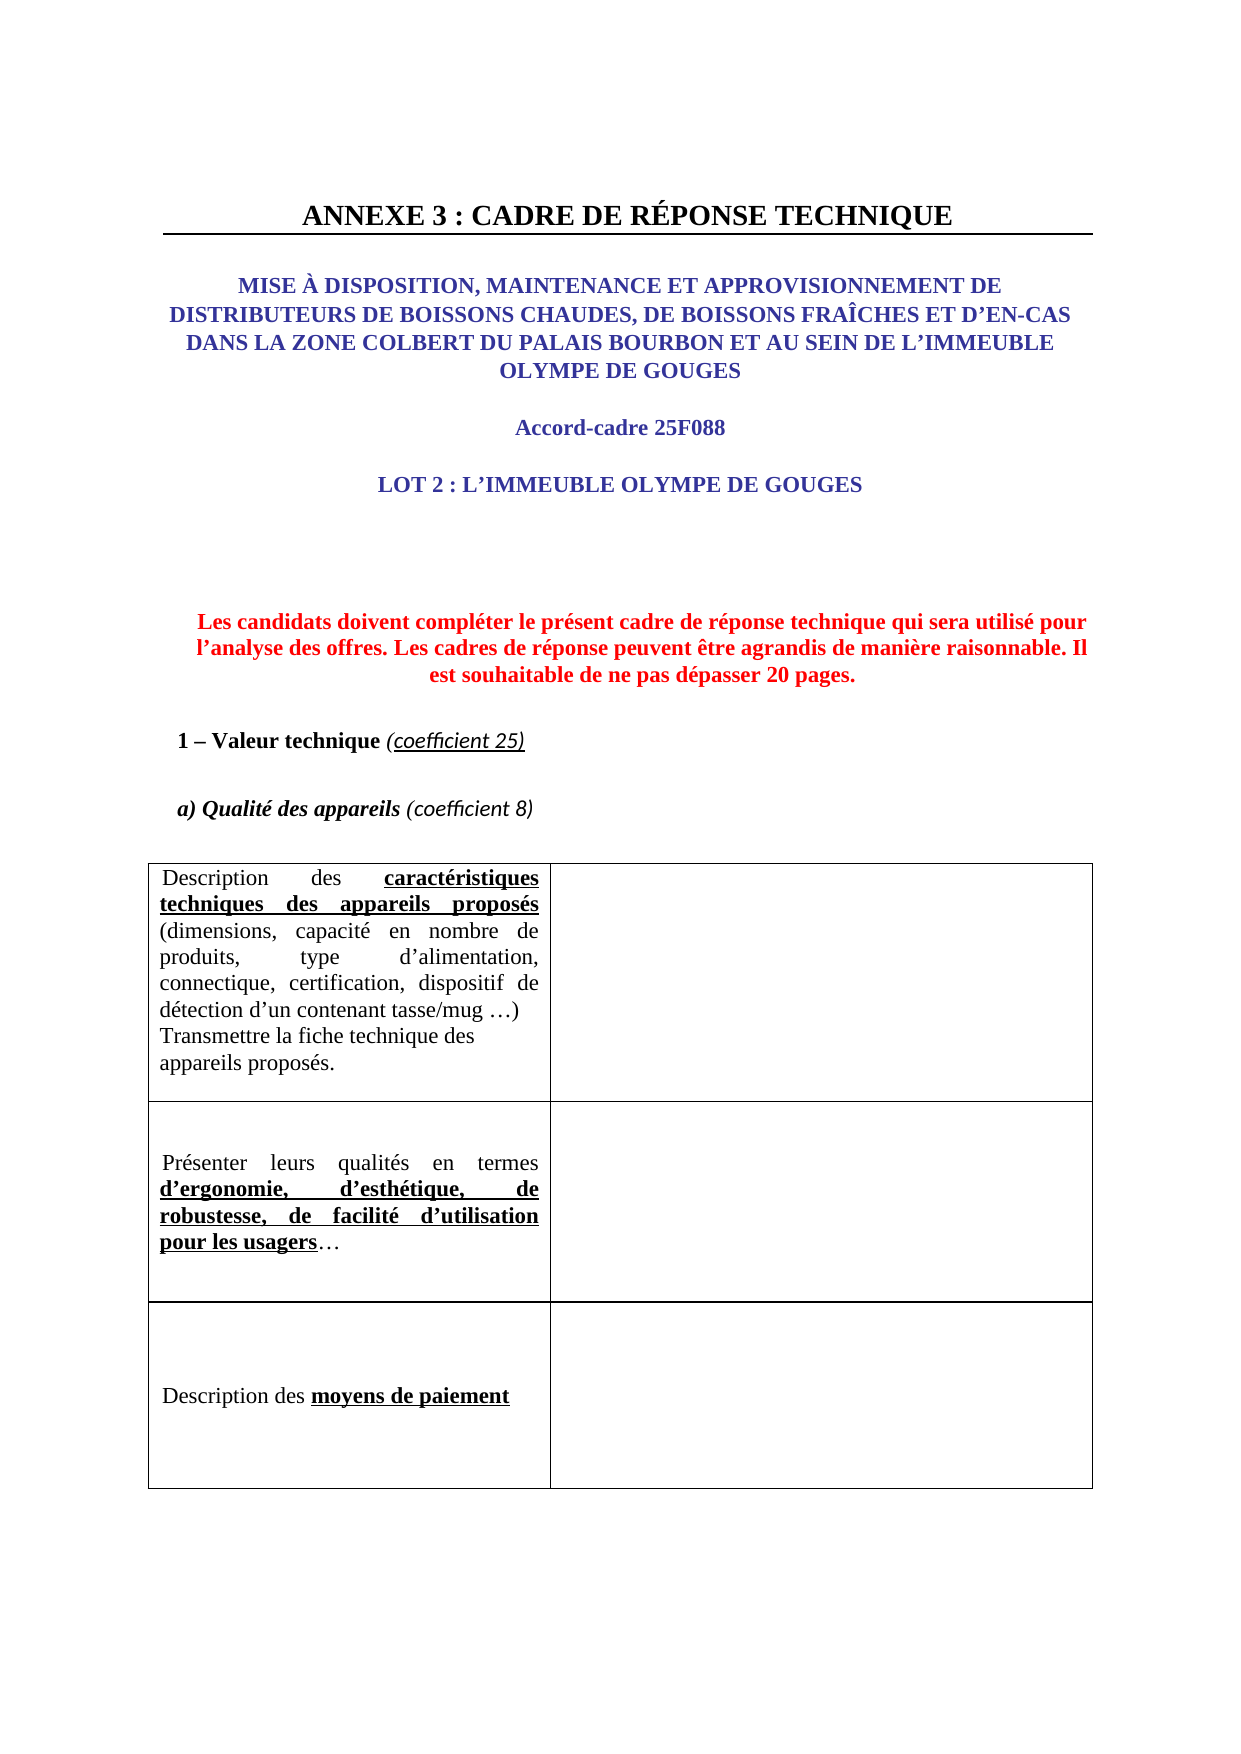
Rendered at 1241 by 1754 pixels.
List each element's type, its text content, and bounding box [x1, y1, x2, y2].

text Accord-cadre 25F088 [148, 414, 1093, 441]
table_cell Description des moyens de paiement [149, 1303, 550, 1488]
text a) Qualité des appareils (coefficient 8) [177, 794, 1093, 822]
table_header Description des caractéristiques techniques des appareils proposés (dimensions, capacité en nombre de produits, type d’alimentation, connectique, certification, dispositif de détection d’un contenant tasse/mug …) Transmettre la fiche technique des appareils proposés. [149, 864, 550, 1101]
text 1 – Valeur technique (coefficient 25) [177, 726, 1093, 754]
text Les candidats doivent compléter le présent cadre de réponse technique qui sera utilisé pour l’analyse des offres. Les cadres de réponse peuvent être agrandis de manière raisonnable. Il est souhaitable de ne pas dépasser 20 pages. [192, 608, 1093, 687]
table_header [551, 864, 1092, 1101]
text ANNEXE 3 : CADRE DE RÉPONSE TECHNIQUE [162, 198, 1093, 235]
table_cell [551, 1102, 1092, 1301]
text MISE À DISPOSITION, MAINTENANCE ET APPROVISIONNEMENT DE DISTRIBUTEURS DE BOISSONS CHAUDES, DE BOISSONS FRAÎCHES ET D’EN-CAS DANS LA ZONE COLBERT DU PALAIS BOURBON ET AU SEIN DE L’IMMEUBLE OLYMPE DE GOUGES [148, 272, 1093, 384]
table_cell Présenter leurs qualités en termes d’ergonomie, d’esthétique, de robustesse, de facilité d’utilisation pour les usagers… [149, 1102, 550, 1301]
text Lot 2 : L’IMMEUBLE OLYMPE DE GOUGES [148, 471, 1093, 498]
table_cell [551, 1303, 1092, 1488]
